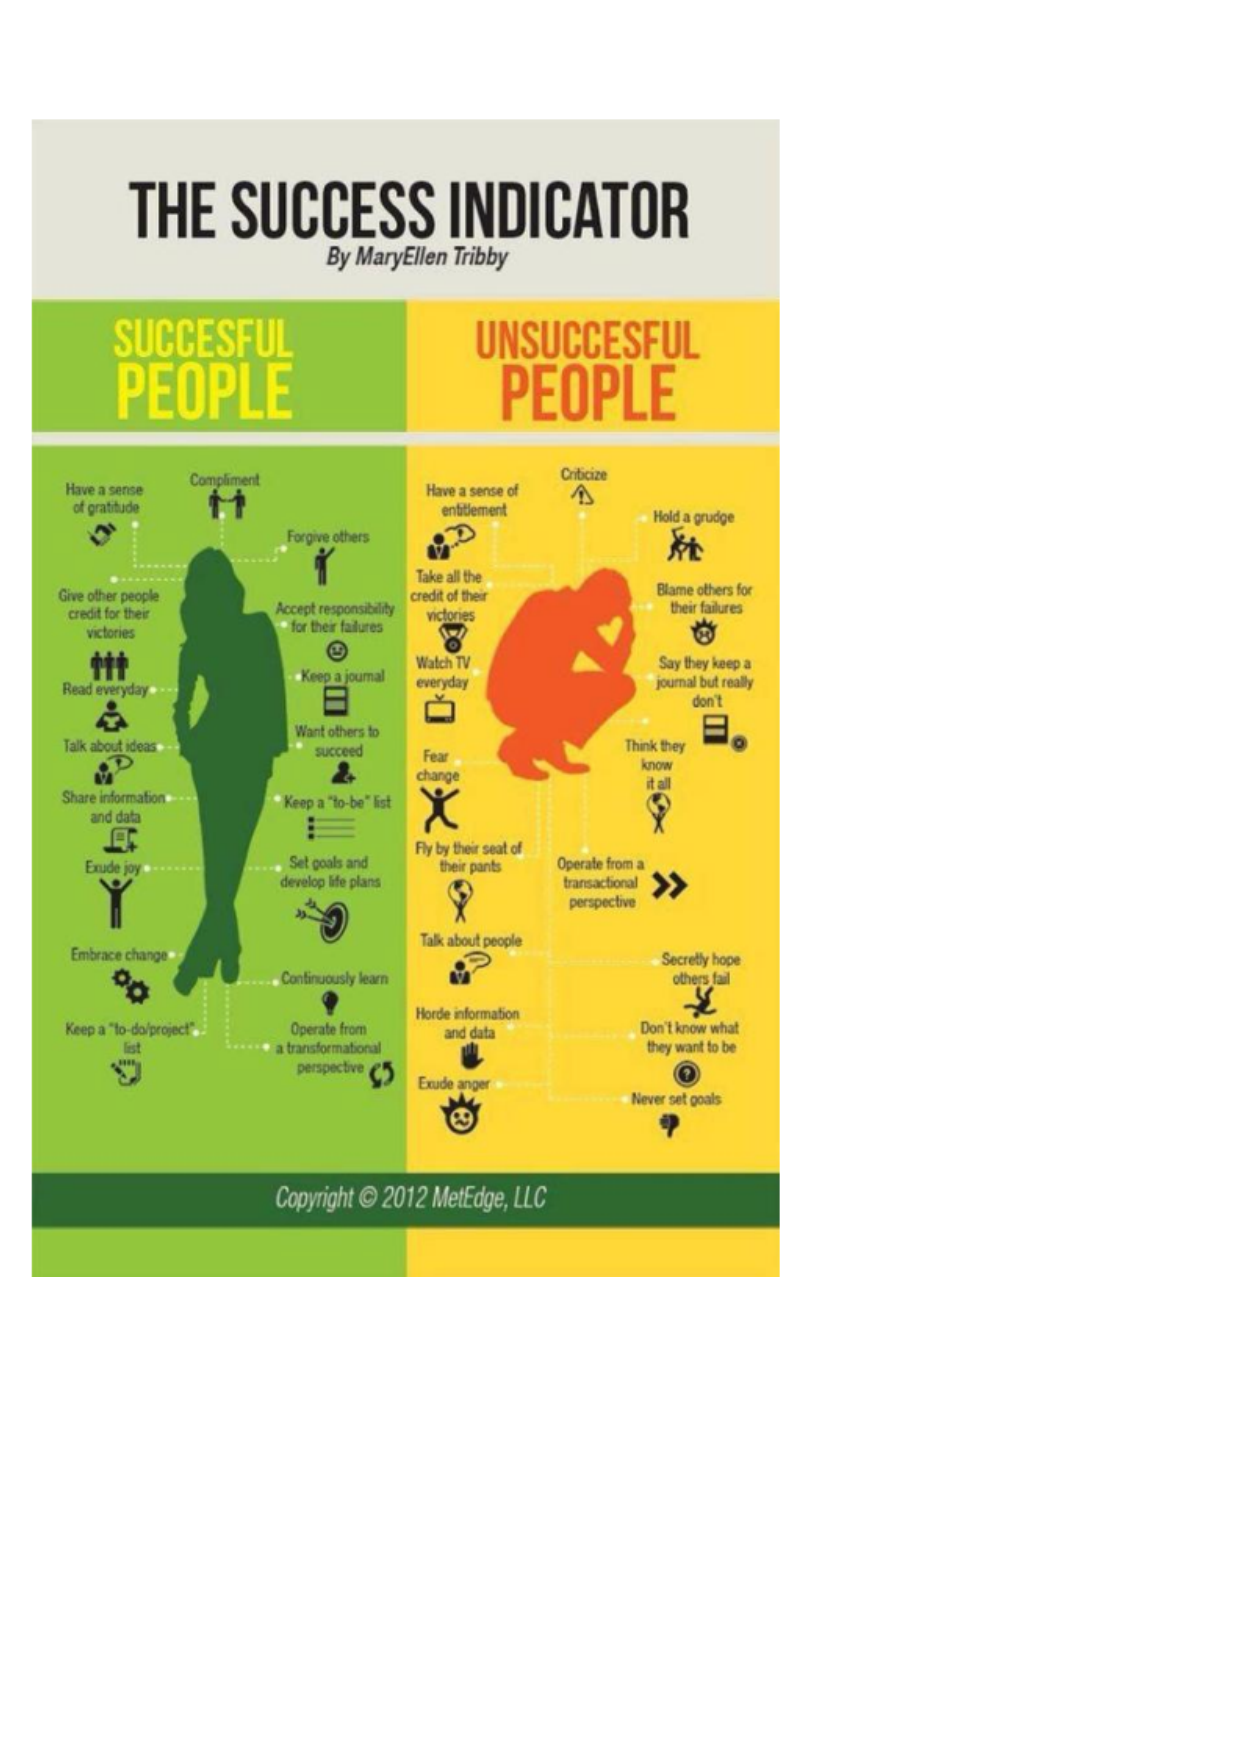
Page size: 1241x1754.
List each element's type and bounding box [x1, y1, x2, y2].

picture [29, 118, 780, 1277]
